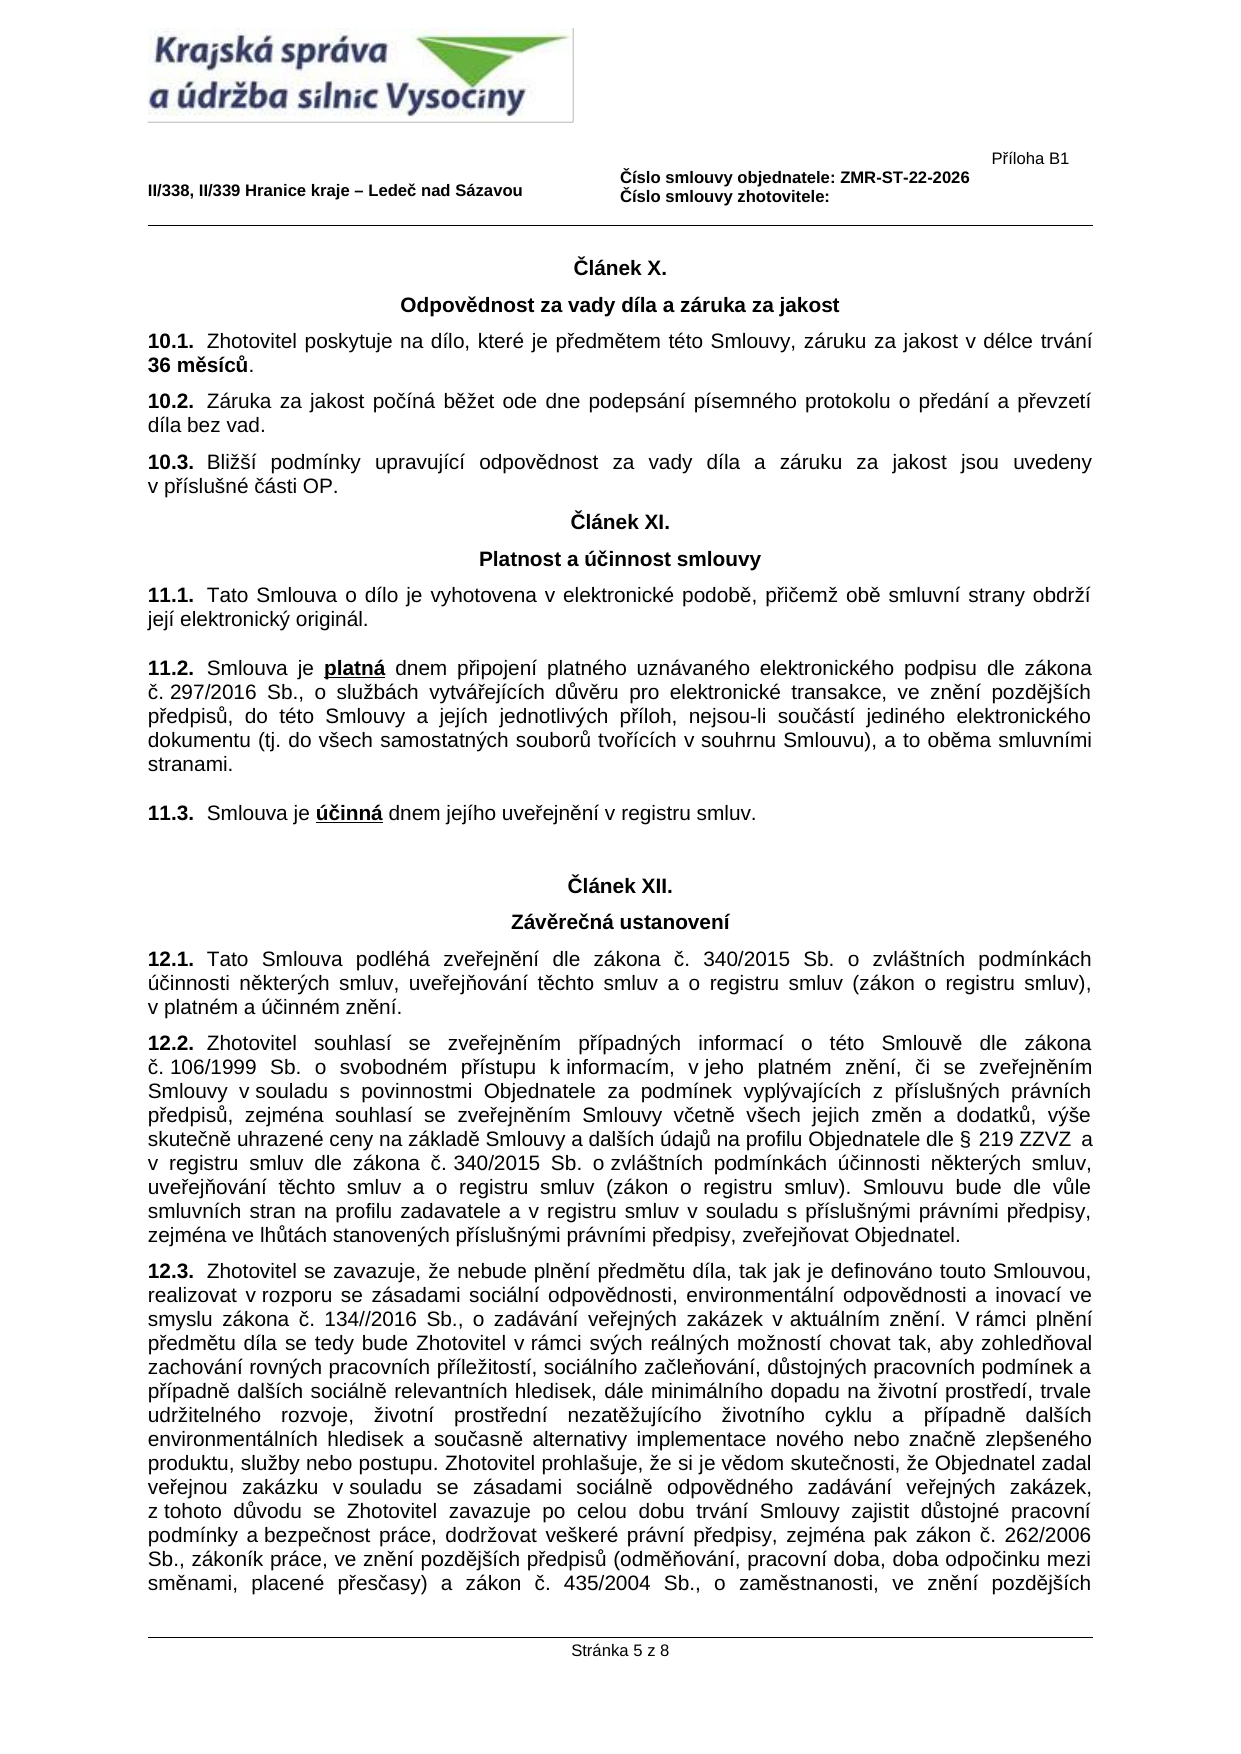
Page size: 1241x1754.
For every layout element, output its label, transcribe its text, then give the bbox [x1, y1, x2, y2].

text Článek XI. [148, 510, 1093, 534]
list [148, 1259, 1093, 1594]
text Článek X. [148, 256, 1093, 280]
text Článek XII. [148, 874, 1093, 898]
subtitle Odpovědnost za vady díla a záruka za jakost [148, 292, 1093, 316]
list Záruka za jakost počíná běžet ode dne podepsání písemného protokolu o předání a převzetí díla bez vad. [148, 389, 1093, 437]
list Tato Smlouva o dílo je vyhotovena v elektronické podobě, přičemž obě smluvní strany obdrží její elektronický originál. [148, 583, 1093, 631]
list Bližší podmínky upravující odpovědnost za vady díla a záruku za jakost jsou uvedeny v příslušné části OP. [148, 450, 1093, 498]
list Zhotovitel poskytuje na dílo, které je předmětem této Smlouvy, záruku za jakost v délce trvání 36 měsíců. [148, 329, 1093, 377]
list Tato Smlouva podléhá zveřejnění dle zákona č. 340/2015 Sb. o zvláštních podmínkách účinnosti některých smluv, uveřejňování těchto smluv a o registru smluv (zákon o registru smluv), v platném a účinném znění. [148, 947, 1093, 1018]
subtitle Platnost a účinnost smlouvy [148, 547, 1093, 571]
picture [147, 28, 574, 124]
list Smlouva je platná dnem připojení platného uznávaného elektronického podpisu dle zákona č. 297/2016 Sb., o službách vytvářejících důvěru pro elektronické transakce, ve znění pozdějších předpisů, do této Smlouvy a jejích jednotlivých příloh, nejsou-li součástí jediného elektronického dokumentu (tj. do všech samostatných souborů tvořících v souhrnu Smlouvu), a to oběma smluvními stranami. [148, 656, 1093, 776]
list Smlouva je účinná dnem jejího uveřejnění v registru smluv. [148, 801, 1093, 825]
list Zhotovitel souhlasí se zveřejněním případných informací o této Smlouvě dle zákona č. 106/1999 Sb. o svobodném přístupu k informacím, v jeho platném znění, či se zveřejněním Smlouvy v souladu s povinnostmi Objednatele za podmínek vyplývajících z příslušných právních předpisů, zejména souhlasí se zveřejněním Smlouvy včetně všech jejich změn a dodatků, výše skutečně uhrazené ceny na základě Smlouvy a dalších údajů na profilu Objednatele dle § 219 ZZVZ a v registru smluv dle zákona č. 340/2015 Sb. o zvláštních podmínkách účinnosti některých smluv, uveřejňování těchto smluv a o registru smluv (zákon o registru smluv). Smlouvu bude dle vůle smluvních stran na profilu zadavatele a v registru smluv v souladu s příslušnými právními předpisy, zejména ve lhůtách stanovených příslušnými právními předpisy, zveřejňovat Objednatel. [148, 1031, 1093, 1247]
subtitle Závěrečná ustanovení [148, 910, 1093, 934]
